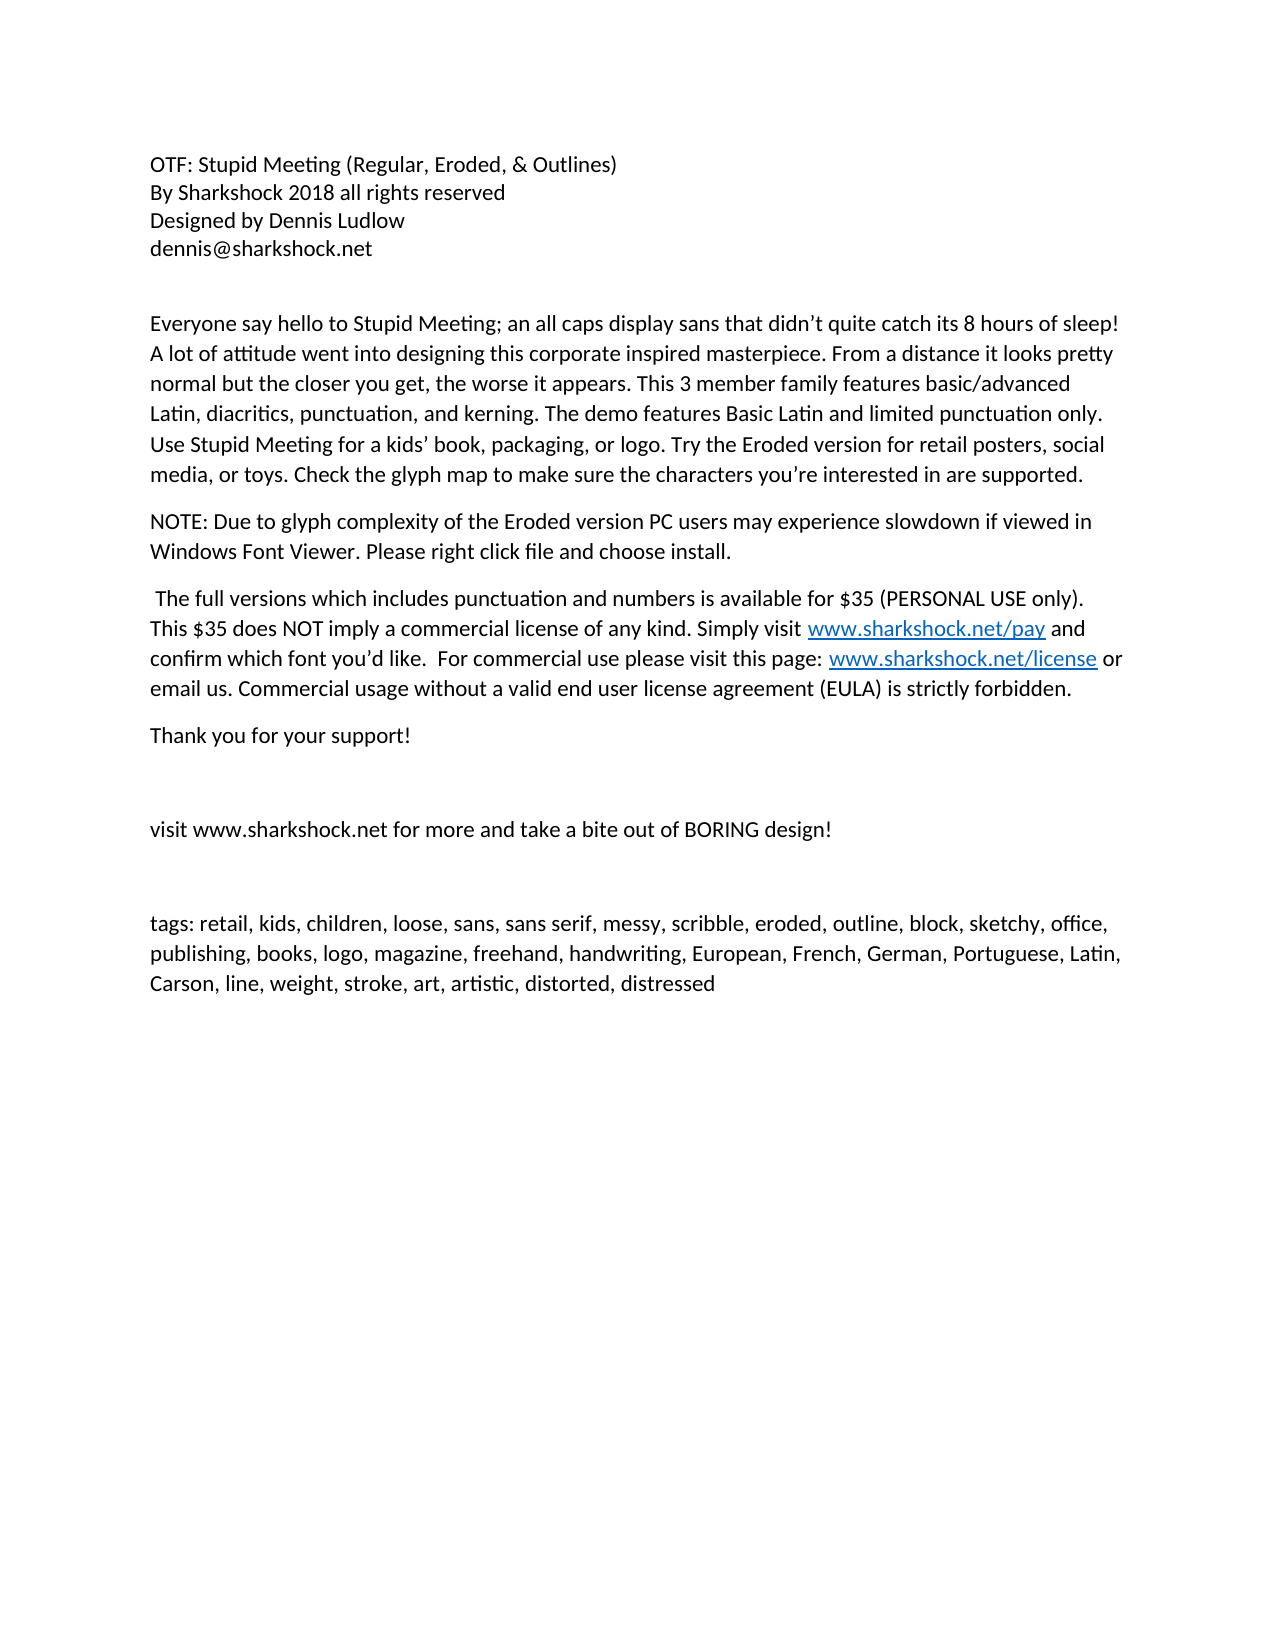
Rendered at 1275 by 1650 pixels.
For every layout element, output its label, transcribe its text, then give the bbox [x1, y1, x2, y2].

text Everyone say hello to Stupid Meeting; an all caps display sans that didn’t quite catch its 8 hours of sleep! A lot of attitude went into designing this corporate inspired masterpiece. From a distance it looks pretty normal but the closer you get, the worse it appears. This 3 member family features basic/advanced Latin, diacritics, punctuation, and kerning. The demo features Basic Latin and limited punctuation only. Use Stupid Meeting for a kids’ book, packaging, or logo. Try the Eroded version for retail posters, social media, or toys. Check the glyph map to make sure the characters you’re interested in are supported. [150, 309, 1125, 488]
text By Sharkshock 2018 all rights reserved [150, 178, 1125, 206]
text The full versions which includes punctuation and numbers is available for $35 (PERSONAL USE only). This $35 does NOT imply a commercial license of any kind. Simply visit www.sharkshock.net/pay and confirm which font you’d like. For commercial use please visit this page: www.sharkshock.net/license or email us. Commercial usage without a valid end user license agreement (EULA) is strictly forbidden. [150, 584, 1125, 703]
text Designed by Dennis Ludlow [150, 206, 1125, 234]
text visit www.sharkshock.net for more and take a bite out of BORING design! [150, 815, 1125, 843]
text dennis@sharkshock.net [150, 234, 1125, 262]
text Thank you for your support! [150, 721, 1125, 749]
text NOTE: Due to glyph complexity of the Eroded version PC users may experience slowdown if viewed in Windows Font Viewer. Please right click file and choose install. [150, 507, 1125, 565]
text tags: retail, kids, children, loose, sans, sans serif, messy, scribble, eroded, outline, block, sketchy, office, publishing, books, logo, magazine, freehand, handwriting, European, French, German, Portuguese, Latin, Carson, line, weight, stroke, art, artistic, distorted, distressed [150, 909, 1125, 997]
text OTF: Stupid Meeting (Regular, Eroded, & Outlines) [150, 150, 1125, 178]
